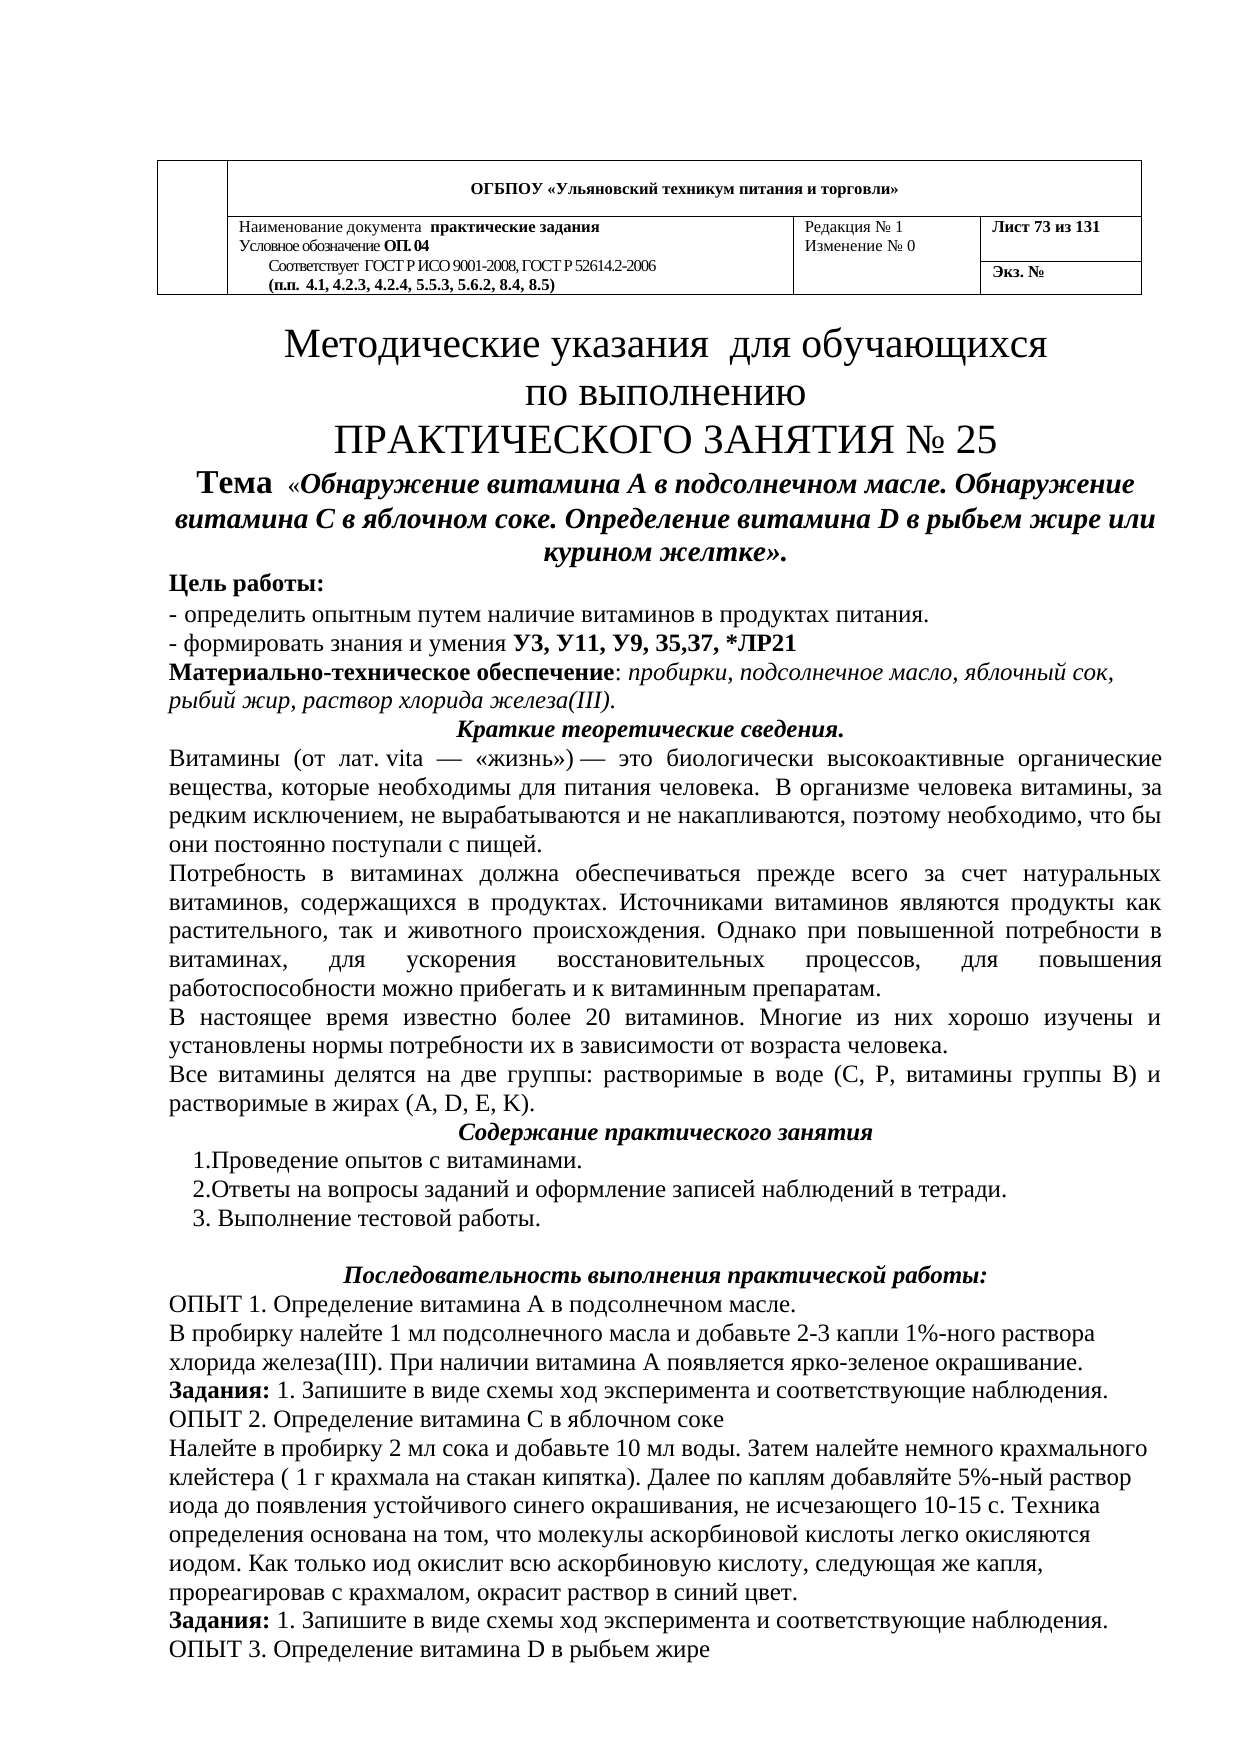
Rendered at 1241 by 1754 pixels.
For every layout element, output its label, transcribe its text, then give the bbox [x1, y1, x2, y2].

text Краткие теоретические сведения. [169, 714, 1162, 743]
text Потребность в витаминах должна обеспечиваться прежде всего за счет натуральных витаминов, содержащихся в продуктах. Источниками витаминов являются продукты как растительного, так и животного происхождения. Однако при повышенной потребности в витаминах, для ускорения восстановительных процессов, для повышения работоспособности можно прибегать и к витаминным препаратам. [169, 858, 1162, 1002]
text Методические указания для обучающихся [169, 319, 1162, 367]
text 1.Проведение опытов с витаминами. [192, 1145, 1162, 1174]
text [169, 1605, 1162, 1634]
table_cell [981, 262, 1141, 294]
text Все витамины делятся на две группы: растворимые в воде (C, P, витамины группы B) и растворимые в жирах (A, D, E, K). [169, 1059, 1162, 1117]
text Последовательность выполнения практической работы: [169, 1260, 1162, 1289]
text Налейте в пробирку 2 мл сока и добавьте 10 мл воды. Затем налейте немного крахмального клейстера ( 1 г крахмала на стакан кипятка). Далее по каплям добавляйте 5%-ный раствор иода до появления устойчивого синего окрашивания, не исчезающего 10-15 с. Техника определения основана на том, что молекулы аскорбиновой кислоты легко окисляются иодом. Как только иод окислит всю аскорбиновую кислоту, следующая же капля, прореагировав с крахмалом, окрасит раствор в синий цвет. [169, 1433, 1162, 1605]
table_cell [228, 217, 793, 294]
text - формировать знания и умения У3, У11, У9, З5,З7, *ЛР21 [169, 628, 1162, 657]
text В пробирку налейте 1 мл подсолнечного масла и добавьте 2-3 капли 1%-ного раствора хлорида железа(III). При наличии витамина А появляется ярко-зеленое окрашивание. [169, 1318, 1162, 1375]
text 3. Выполнение тестовой работы. [192, 1203, 1162, 1232]
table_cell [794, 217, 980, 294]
text ОПЫТ 2. Определение витамина С в яблочном соке [169, 1404, 1162, 1433]
text ОПЫТ 1. Определение витамина А в подсолнечном масле. [169, 1289, 1162, 1318]
text ОПЫТ 3. Определение витамина D в рыбьем жире [169, 1634, 1162, 1663]
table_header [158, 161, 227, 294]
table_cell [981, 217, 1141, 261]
text Материально-техническое обеспечение: пробирки, подсолнечное масло, яблочный сок, рыбий жир, раствор хлорида железа(III). [169, 657, 1162, 714]
text Цель работы: [169, 568, 1162, 597]
text ПРАКТИЧЕСКОГО ЗАНЯТИЯ № 25 [169, 414, 1162, 462]
text - определить опытным путем наличие витаминов в продуктах питания. [185, 597, 1162, 628]
text В настоящее время известно более 20 витаминов. Многие из них хорошо изучены и установлены нормы потребности их в зависимости от возраста человека. [169, 1002, 1162, 1059]
text 2.Ответы на вопросы заданий и оформление записей наблюдений в тетради. [192, 1174, 1162, 1203]
text по выполнению [169, 367, 1162, 414]
text Витамины (от лат. vita — «жизнь») — это биологически высокоактивные органические вещества, которые необходимы для питания человека. В организме человека витамины, за редким исключением, не вырабатываются и не накапливаются, поэтому необходимо, что бы они постоянно поступали с пищей. [169, 743, 1162, 858]
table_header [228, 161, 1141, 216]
text Задания: 1. Запишите в виде схемы ход эксперимента и соответствующие наблюдения. [169, 1375, 1162, 1404]
text Содержание практического занятия [169, 1117, 1162, 1145]
text Тема «Обнаружение витамина А в подсолнечном масле. Обнаружение витамина С в яблочном соке. Определение витамина D в рыбьем жире или курином желтке». [169, 462, 1162, 568]
